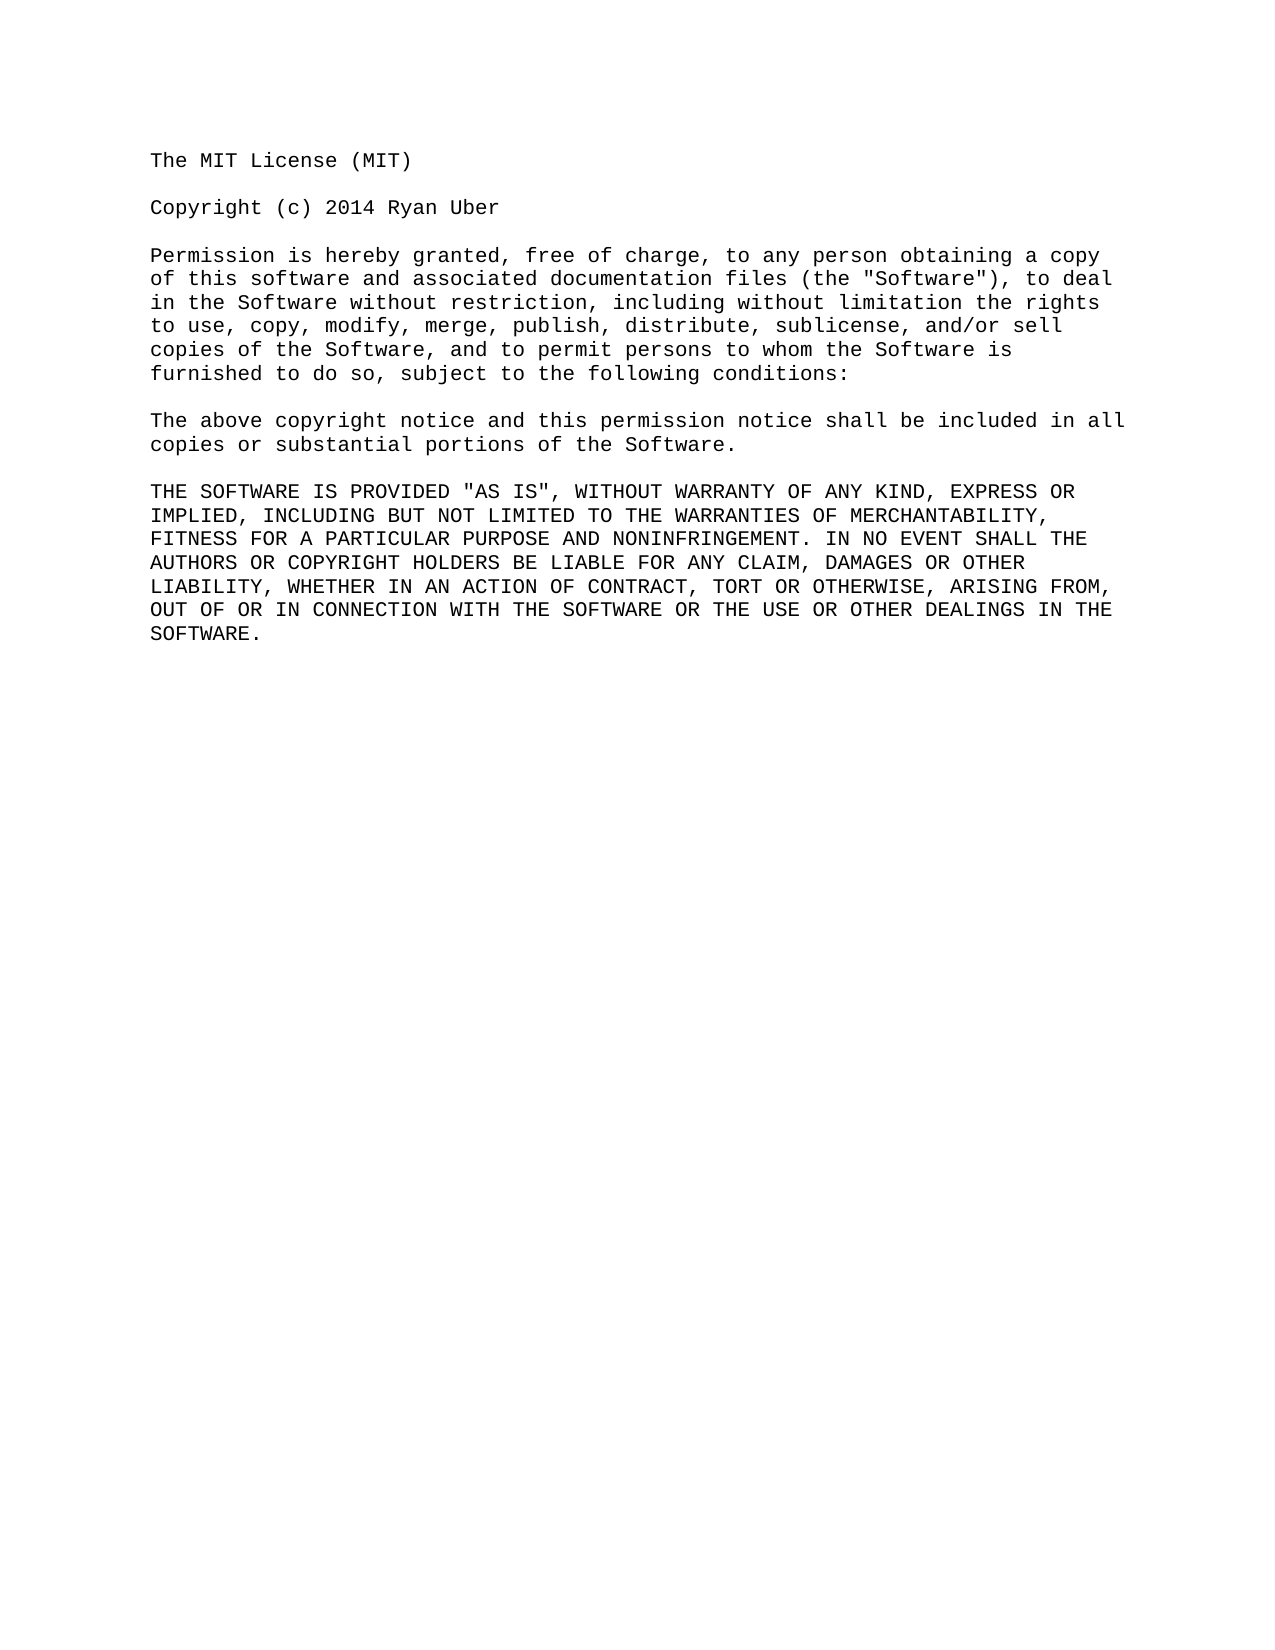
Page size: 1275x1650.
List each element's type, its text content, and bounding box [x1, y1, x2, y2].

text to use, copy, modify, merge, publish, distribute, sublicense, and/or sell [150, 316, 1125, 339]
text The MIT License (MIT) [150, 150, 1125, 174]
text copies or substantial portions of the Software. [150, 434, 1125, 457]
text of this software and associated documentation files (the "Software"), to deal [150, 268, 1125, 292]
text copies of the Software, and to permit persons to whom the Software is [150, 339, 1125, 363]
text The above copyright notice and this permission notice shall be included in all [150, 410, 1125, 434]
text Copyright (c) 2014 Ryan Uber [150, 197, 1125, 221]
text LIABILITY, WHETHER IN AN ACTION OF CONTRACT, TORT OR OTHERWISE, ARISING FROM, [150, 576, 1125, 599]
text THE SOFTWARE IS PROVIDED "AS IS", WITHOUT WARRANTY OF ANY KIND, EXPRESS OR [150, 481, 1125, 505]
text IMPLIED, INCLUDING BUT NOT LIMITED TO THE WARRANTIES OF MERCHANTABILITY, [150, 505, 1125, 528]
text AUTHORS OR COPYRIGHT HOLDERS BE LIABLE FOR ANY CLAIM, DAMAGES OR OTHER [150, 552, 1125, 576]
text in the Software without restriction, including without limitation the rights [150, 292, 1125, 316]
text SOFTWARE. [150, 623, 1125, 647]
text Permission is hereby granted, free of charge, to any person obtaining a copy [150, 244, 1125, 268]
text OUT OF OR IN CONNECTION WITH THE SOFTWARE OR THE USE OR OTHER DEALINGS IN THE [150, 599, 1125, 623]
text furnished to do so, subject to the following conditions: [150, 363, 1125, 386]
text FITNESS FOR A PARTICULAR PURPOSE AND NONINFRINGEMENT. IN NO EVENT SHALL THE [150, 528, 1125, 552]
